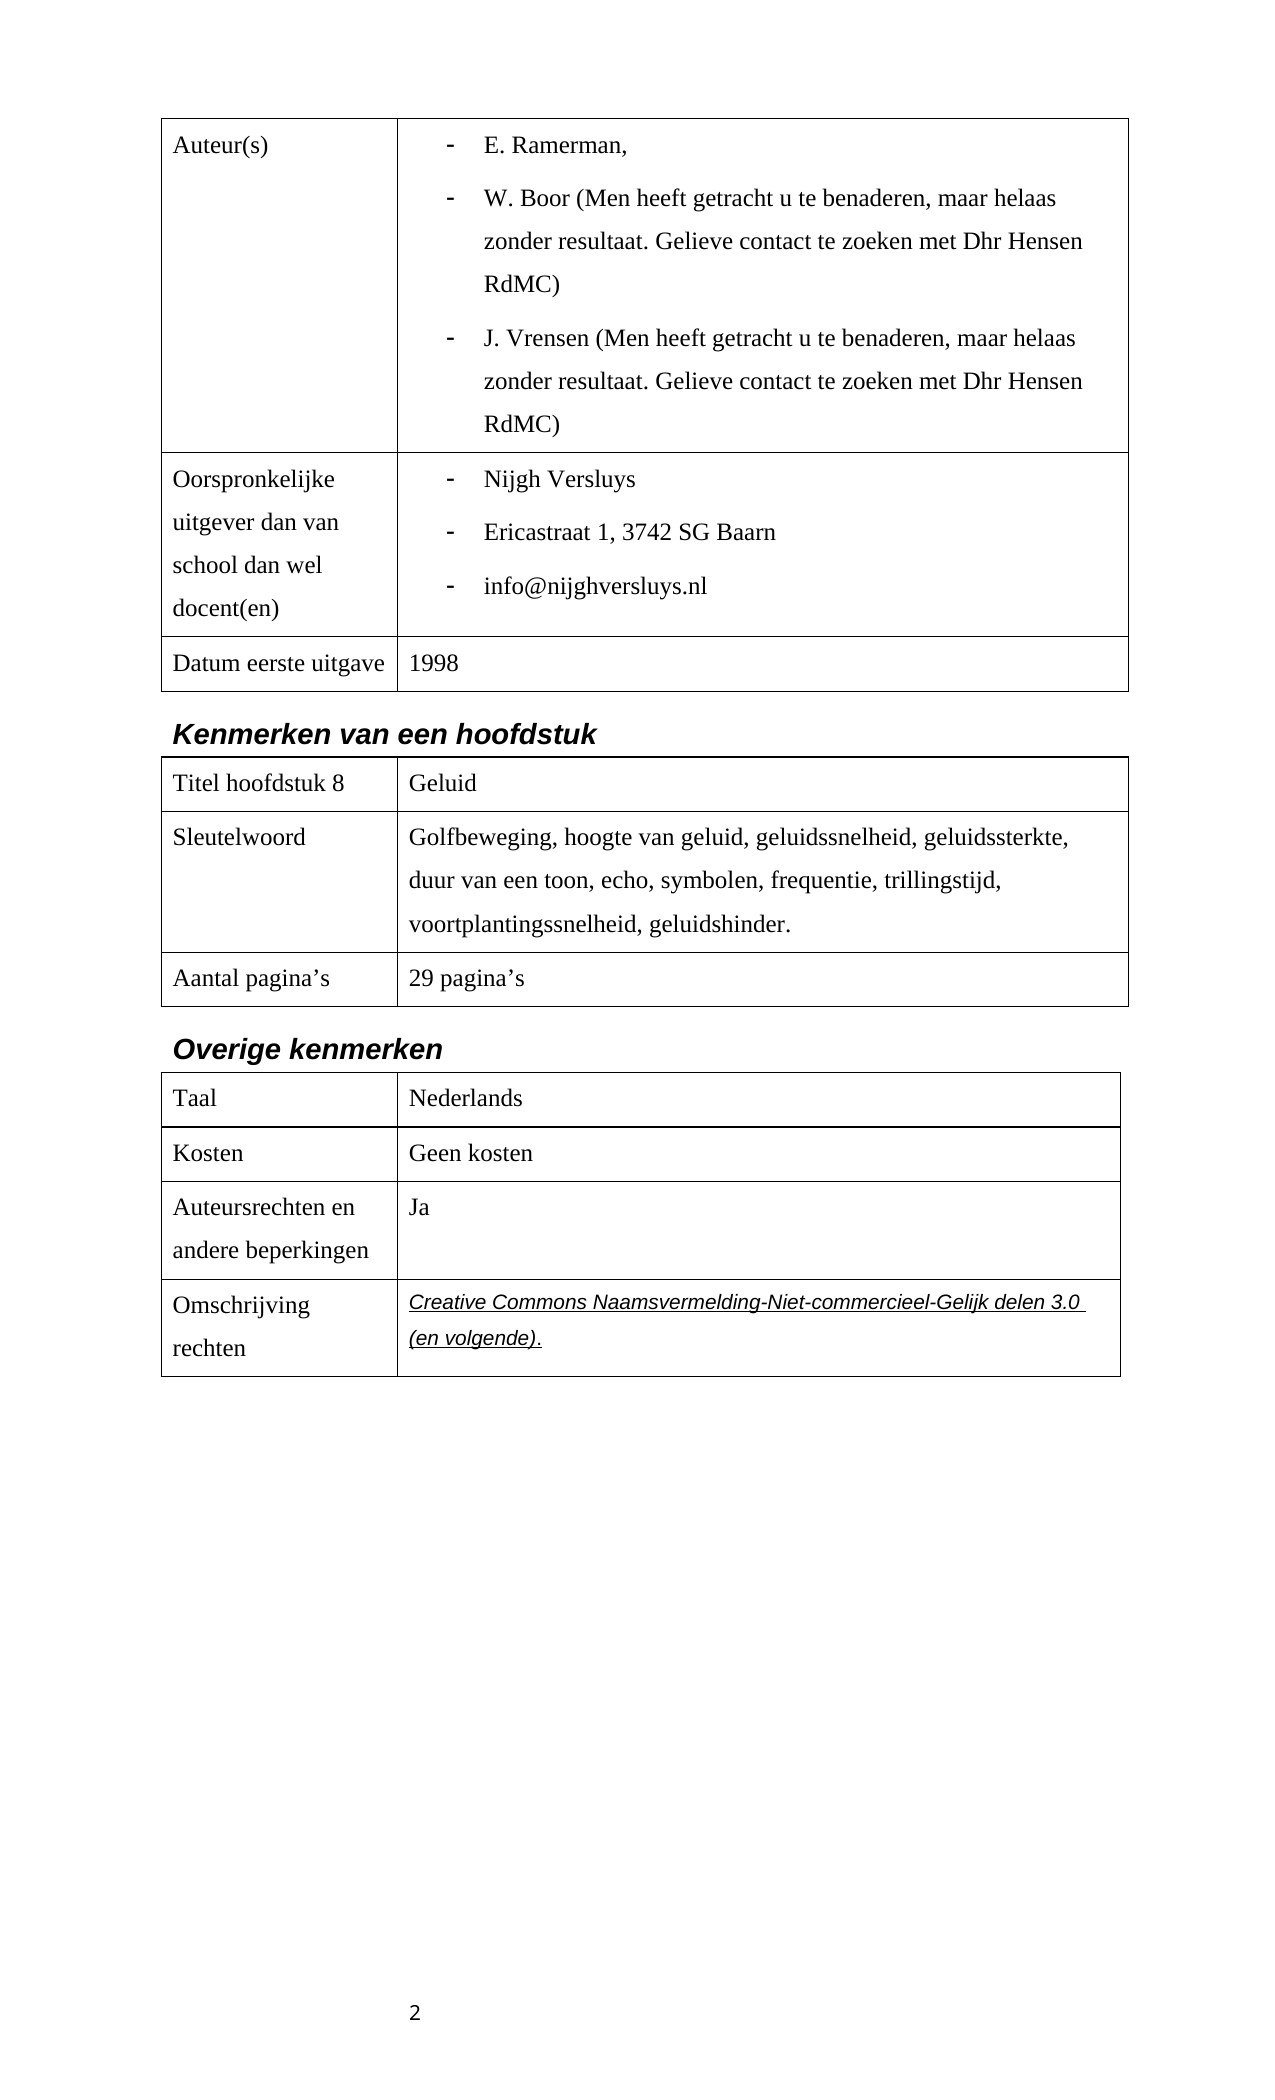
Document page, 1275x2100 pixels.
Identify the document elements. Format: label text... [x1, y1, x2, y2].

table_header Geluid [398, 758, 1128, 811]
table_header Taal [162, 1073, 397, 1126]
table_cell Aantal pagina’s [162, 953, 397, 1006]
table_header Nederlands [398, 1073, 1120, 1126]
subtitle Overige kenmerken [172, 1032, 1122, 1066]
table_header Titel hoofdstuk 8 [162, 758, 397, 811]
table_cell Geen kosten [398, 1128, 1120, 1181]
table_cell Nijgh Versluys Ericastraat 1, 3742 SG Baarn info@nijghversluys.nl [398, 453, 1128, 636]
table_cell Ja [398, 1182, 1120, 1278]
table_cell Auteur(s) [162, 119, 397, 452]
table_cell 1998 [398, 637, 1128, 691]
table_cell Auteursrechten en andere beperkingen [162, 1182, 397, 1278]
table_cell Sleutelwoord [162, 812, 397, 952]
table_cell Kosten [162, 1128, 397, 1181]
table_cell 29 pagina’s [398, 953, 1128, 1006]
subtitle Kenmerken van een hoofdstuk [172, 717, 1122, 750]
table_cell E. Ramerman, W. Boor (Men heeft getracht u te benaderen, maar helaas zonder resultaat. Gelieve contact te zoeken met Dhr Hensen RdMC) J. Vrensen (Men heeft getracht u te benaderen, maar helaas zonder resultaat. Gelieve contact te zoeken met Dhr Hensen RdMC) [398, 119, 1128, 452]
table_cell Oorspronkelijke uitgever dan van school dan wel docent(en) [162, 453, 397, 636]
table_cell Omschrijving rechten [162, 1280, 397, 1376]
table_cell Datum eerste uitgave [162, 637, 397, 691]
table_cell Golfbeweging, hoogte van geluid, geluidssnelheid, geluidssterkte, duur van een toon, echo, symbolen, frequentie, trillingstijd, voortplantingssnelheid, geluidshinder. [398, 812, 1128, 952]
table_cell Creative Commons Naamsvermelding-Niet-commercieel-Gelijk delen 3.0 (en volgende). [398, 1280, 1120, 1376]
